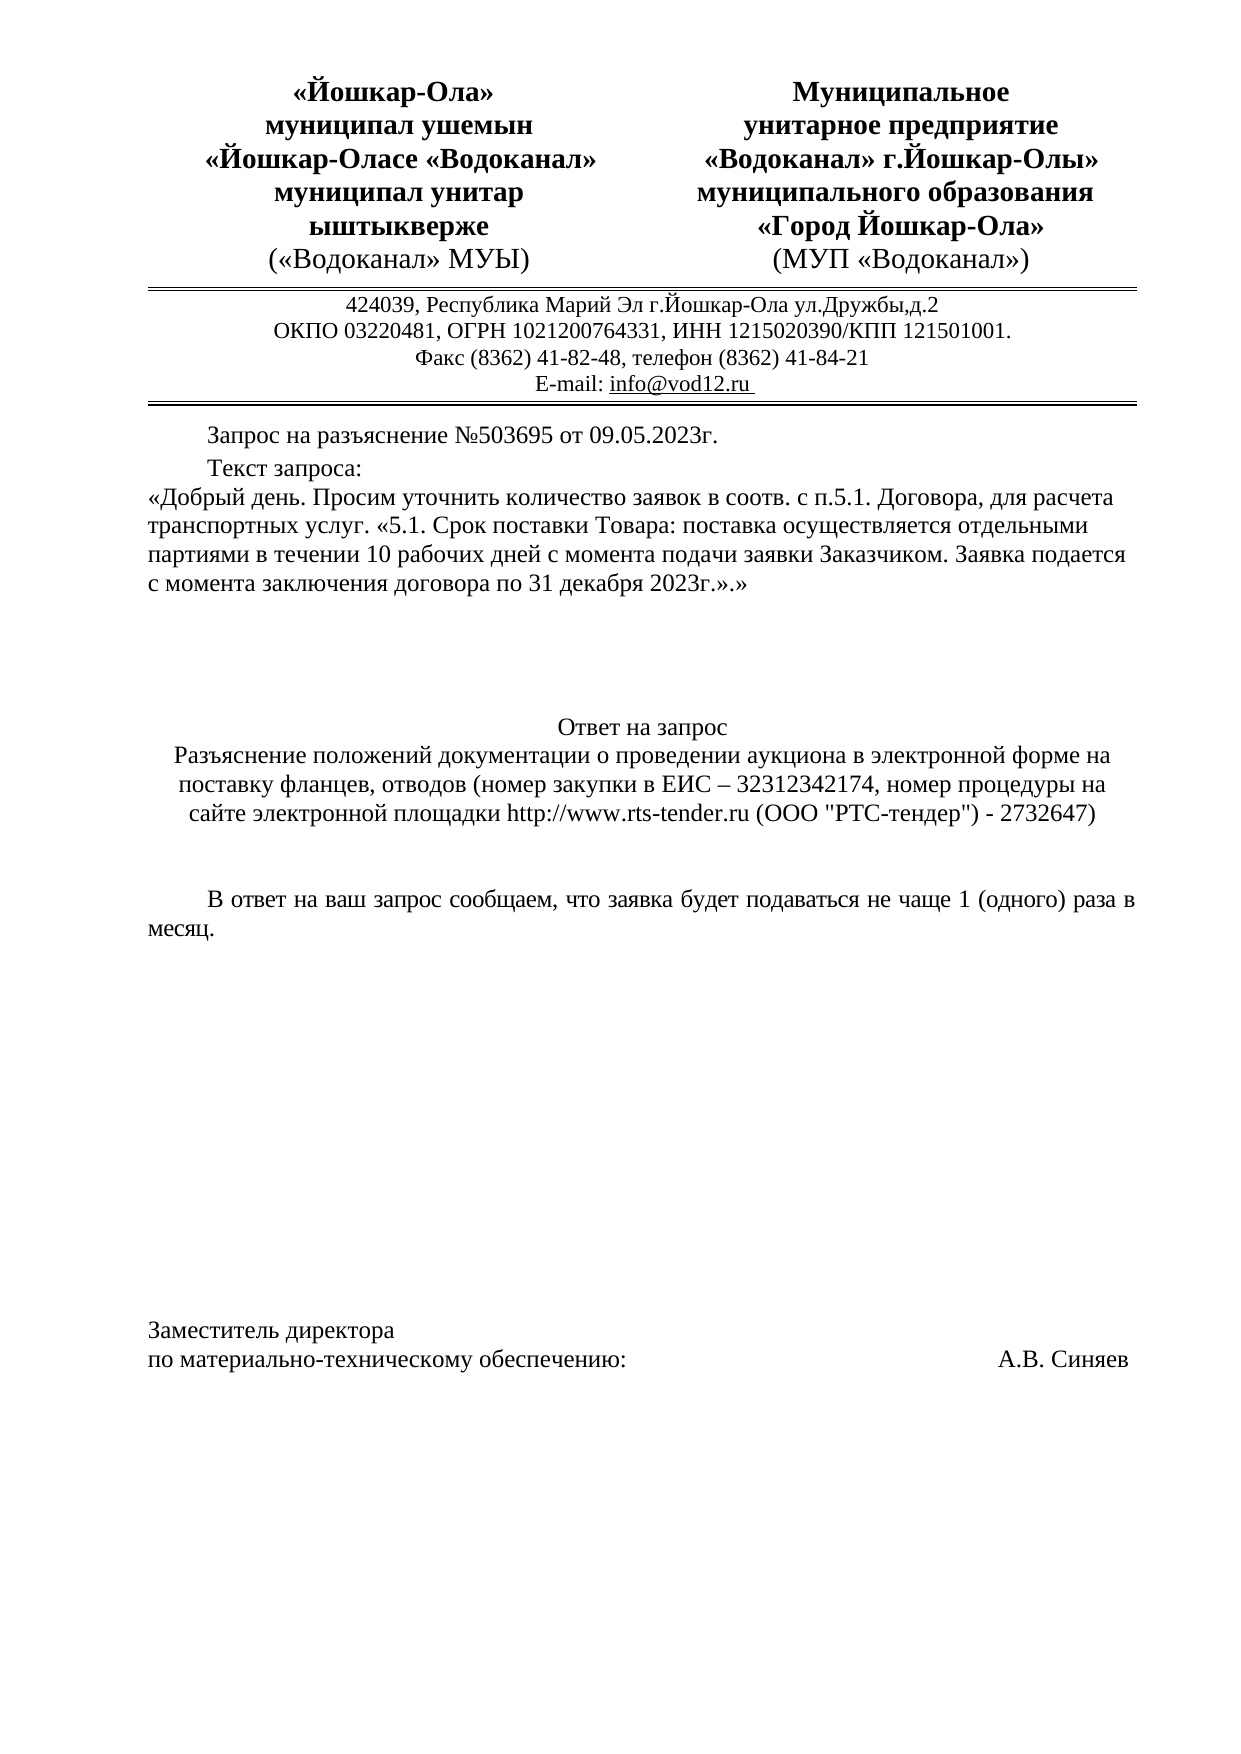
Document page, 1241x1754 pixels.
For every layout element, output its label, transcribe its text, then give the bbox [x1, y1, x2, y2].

table_cell муниципального образования [650, 175, 1152, 208]
text В ответ на ваш запрос сообщаем, что заявка будет подаваться не чаще 1 (одного) раза в месяц. [148, 884, 1137, 942]
table_header Муниципальное [650, 74, 1152, 107]
table_cell муниципал ушемын [148, 108, 650, 141]
table_cell «Город Йошкар-Ола» [650, 208, 1152, 242]
text Текст запроса: [148, 453, 1137, 482]
table_header «Йошкар-Ола» [148, 74, 650, 107]
text Ответ на запрос [148, 712, 1137, 740]
text Факс (8362) 41-82-48, телефон (8362) 41-84-21 [148, 344, 1137, 370]
text 424039, Республика Марий Эл г.Йошкар-Ола ул.Дружбы,д.2 [148, 291, 1137, 318]
text по материально-техническому обеспечению: А.В. Синяев [148, 1344, 1137, 1373]
table_cell муниципал унитар [148, 175, 650, 208]
text Разъяснение положений документации о проведении аукциона в электронной форме на поставку фланцев, отводов (номер закупки в ЕИС – 32312342174, номер процедуры на сайте электронной площадки http://www.rts-tender.ru (ООО "РТС-тендер") - 2732647) [148, 740, 1137, 827]
text «Добрый день. Просим уточнить количество заявок в соотв. с п.5.1. Договора, для расчета транспортных услуг. «5.1. Срок поставки Товара: поставка осуществляется отдельными партиями в течении 10 рабочих дней с момента подачи заявки Заказчиком. Заявка подается с момента заключения договора по 31 декабря 2023г.».» [148, 482, 1137, 597]
table_cell ыштыкверже [148, 208, 650, 242]
table_cell (МУП «Водоканал») [650, 242, 1152, 275]
table_cell «Йошкар-Оласе «Водоканал» [148, 141, 650, 174]
table_cell унитарное предприятие [650, 108, 1152, 141]
text Запрос на разъяснение №503695 от 09.05.2023г. [148, 420, 1137, 449]
text ОКПО 03220481, ОГРН 1021200764331, ИНН 1215020390/КПП 121501001. [148, 318, 1137, 344]
text E-mail: info@vod12.ru [148, 370, 1137, 401]
table_cell «Водоканал» г.Йошкар-Олы» [650, 141, 1152, 174]
table_cell («Водоканал» МУЫ) [148, 242, 650, 275]
text Заместитель директора [148, 1315, 1137, 1344]
